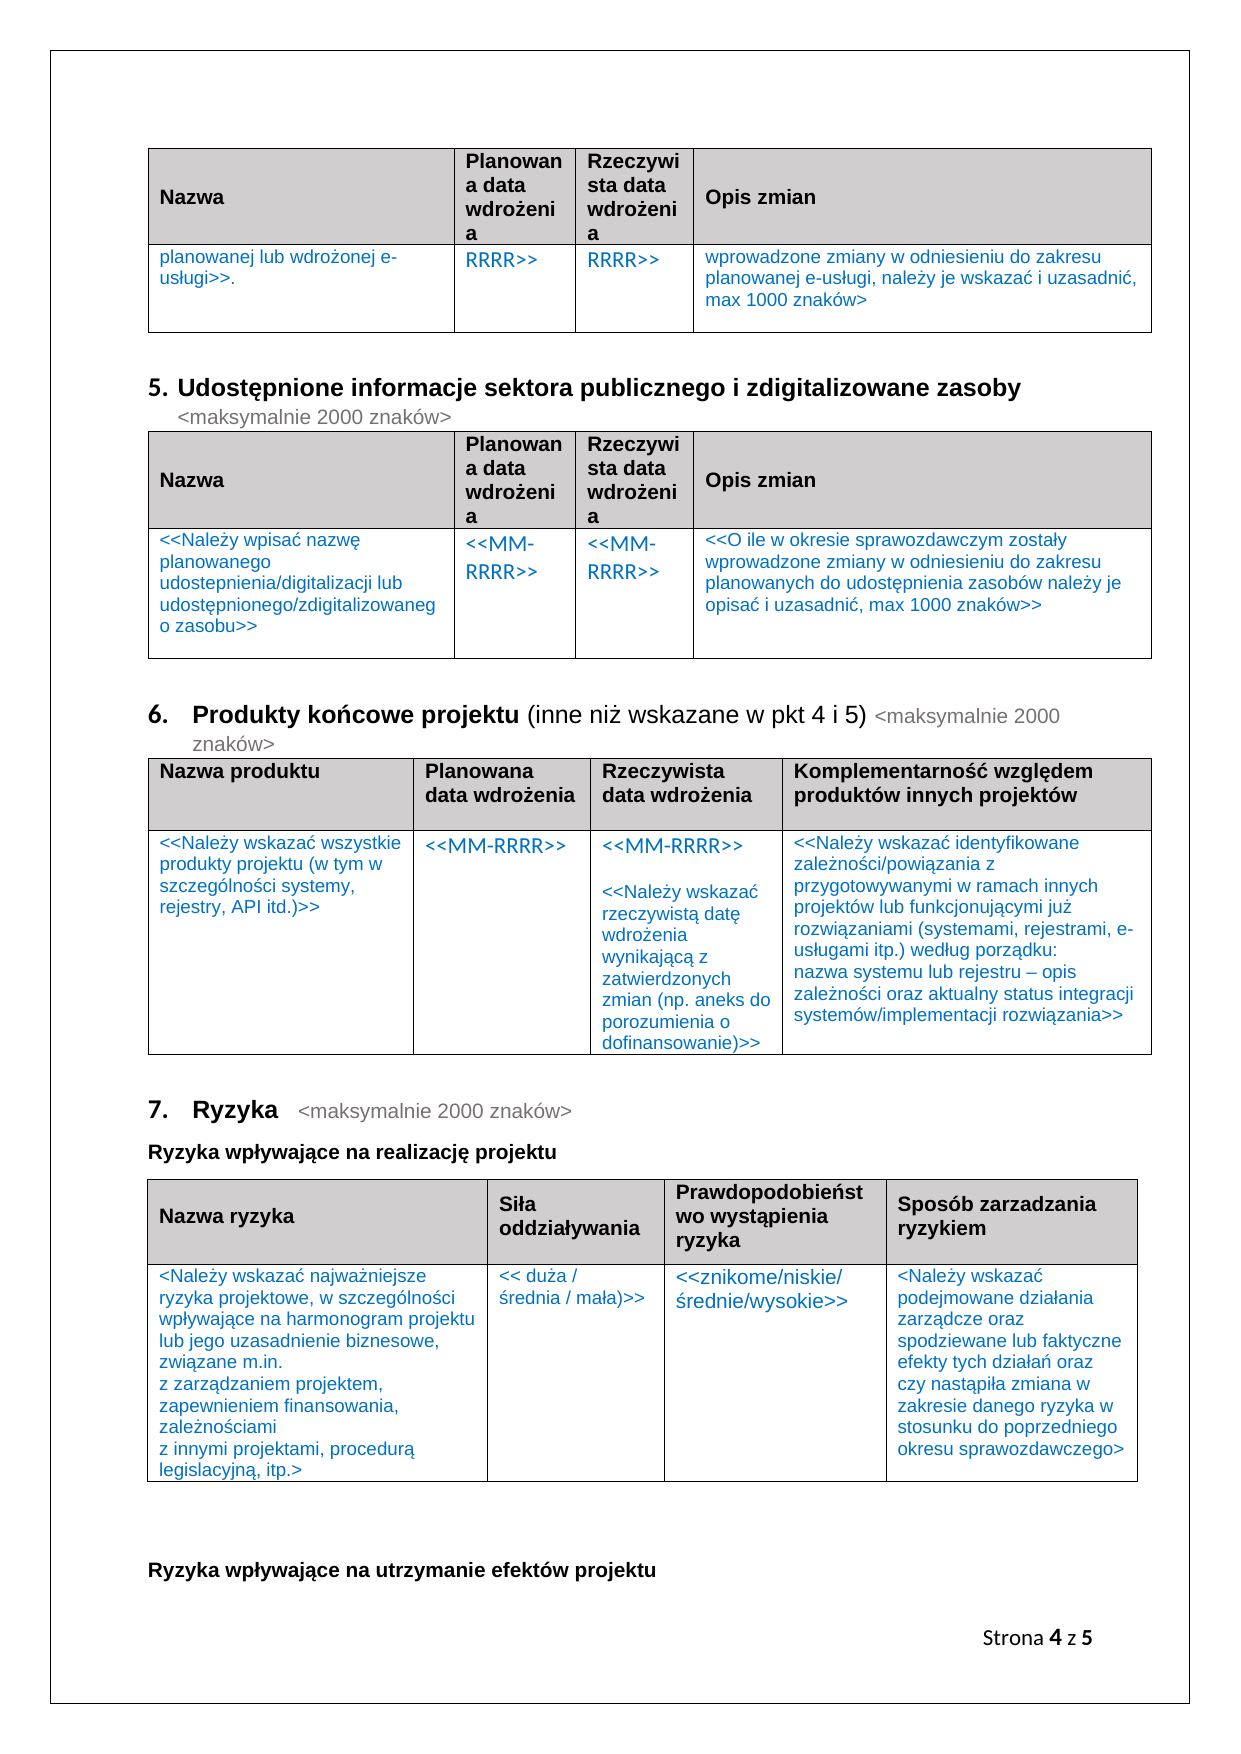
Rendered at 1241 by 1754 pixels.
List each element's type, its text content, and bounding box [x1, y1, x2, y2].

subtitle Udostępnione informacje sektora publicznego i zdigitalizowane zasoby <maksymalnie 2000 znaków> [148, 370, 1093, 429]
table_header Rzeczywista data wdrożenia [591, 759, 782, 830]
table_header Nazwa ryzyka [148, 1180, 487, 1264]
subtitle Produkty końcowe projektu (inne niż wskazane w pkt 4 i 5) <maksymalnie 2000 znaków> [148, 697, 1093, 756]
table_cell <<MM-RRRR>> [414, 831, 590, 1053]
table_cell <<Należy wpisać nazwę planowanego udostepnienia/digitalizacji lub udostępnionego/zdigitalizowanego zasobu>> [149, 529, 454, 658]
table_header Nazwa [149, 149, 454, 244]
table_cell <<Należy wskazać wszystkie produkty projektu (w tym w szczególności systemy, rejestry, API itd.)>> [149, 831, 413, 1053]
table_header Komplementarność względem produktów innych projektów [783, 759, 1151, 830]
table_header Nazwa produktu [149, 759, 413, 830]
table_header Siła oddziaływania [488, 1180, 664, 1264]
list Ryzyka <maksymalnie 2000 znaków> [148, 1092, 1093, 1125]
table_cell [149, 245, 454, 332]
table_header Rzeczywista data wdrożenia [576, 149, 693, 244]
table_cell <<MM-RRRR>> [576, 245, 693, 332]
table_cell <<MM-RRRR>> [455, 529, 575, 658]
table_header Prawdopodobieństwo wystąpienia ryzyka [665, 1180, 886, 1264]
table_cell <<O ile w okresie sprawozdawczym zostały wprowadzone zmiany w odniesieniu do zakresu planowanych do udostępnienia zasobów należy je opisać i uzasadnić, max 1000 znaków>> [694, 529, 1151, 658]
table_header Nazwa [149, 432, 454, 528]
table_header Opis zmian [694, 432, 1151, 528]
table_cell <<znikome/niskie/średnie/wysokie>> [665, 1265, 886, 1481]
table_cell <<MM-RRRR>> [576, 529, 693, 658]
table_header Planowana data wdrożenia [455, 432, 575, 528]
table_cell <Należy wskazać podejmowane działania zarządcze oraz spodziewane lub faktyczne efekty tych działań oraz czy nastąpiła zmiana w zakresie danego ryzyka w stosunku do poprzedniego okresu sprawozdawczego> [887, 1265, 1137, 1481]
table_header Sposób zarzadzania ryzykiem [887, 1180, 1137, 1264]
table_header Planowana data wdrożenia [414, 759, 590, 830]
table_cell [694, 245, 1151, 332]
text Ryzyka wpływające na realizację projektu [148, 1140, 1093, 1164]
table_cell <Należy wskazać najważniejsze ryzyka projektowe, w szczególności wpływające na harmonogram projektu lub jego uzasadnienie biznesowe, związane m.in. z zarządzaniem projektem, zapewnieniem finansowania, zależnościami z innymi projektami, procedurą legislacyjną, itp.> [148, 1265, 487, 1481]
table_cell <<Należy wskazać identyfikowane zależności/powiązania z przygotowywanymi w ramach innych projektów lub funkcjonującymi już rozwiązaniami (systemami, rejestrami, e-usługami itp.) według porządku: nazwa systemu lub rejestru – opis zależności oraz aktualny status integracji systemów/implementacji rozwiązania>> [783, 831, 1151, 1053]
table_header Rzeczywista data wdrożenia [576, 432, 693, 528]
table_cell <<MM-RRRR>> [455, 245, 575, 332]
table_cell <<MM-RRRR>> <<Należy wskazać rzeczywistą datę wdrożenia wynikającą z zatwierdzonych zmian (np. aneks do porozumienia o dofinansowanie)>> [591, 831, 782, 1053]
table_header Planowana data wdrożenia [455, 149, 575, 244]
table_cell << duża / średnia / mała)>> [488, 1265, 664, 1481]
text Ryzyka wpływające na utrzymanie efektów projektu [148, 1557, 1093, 1581]
table_header Opis zmian [694, 149, 1151, 244]
